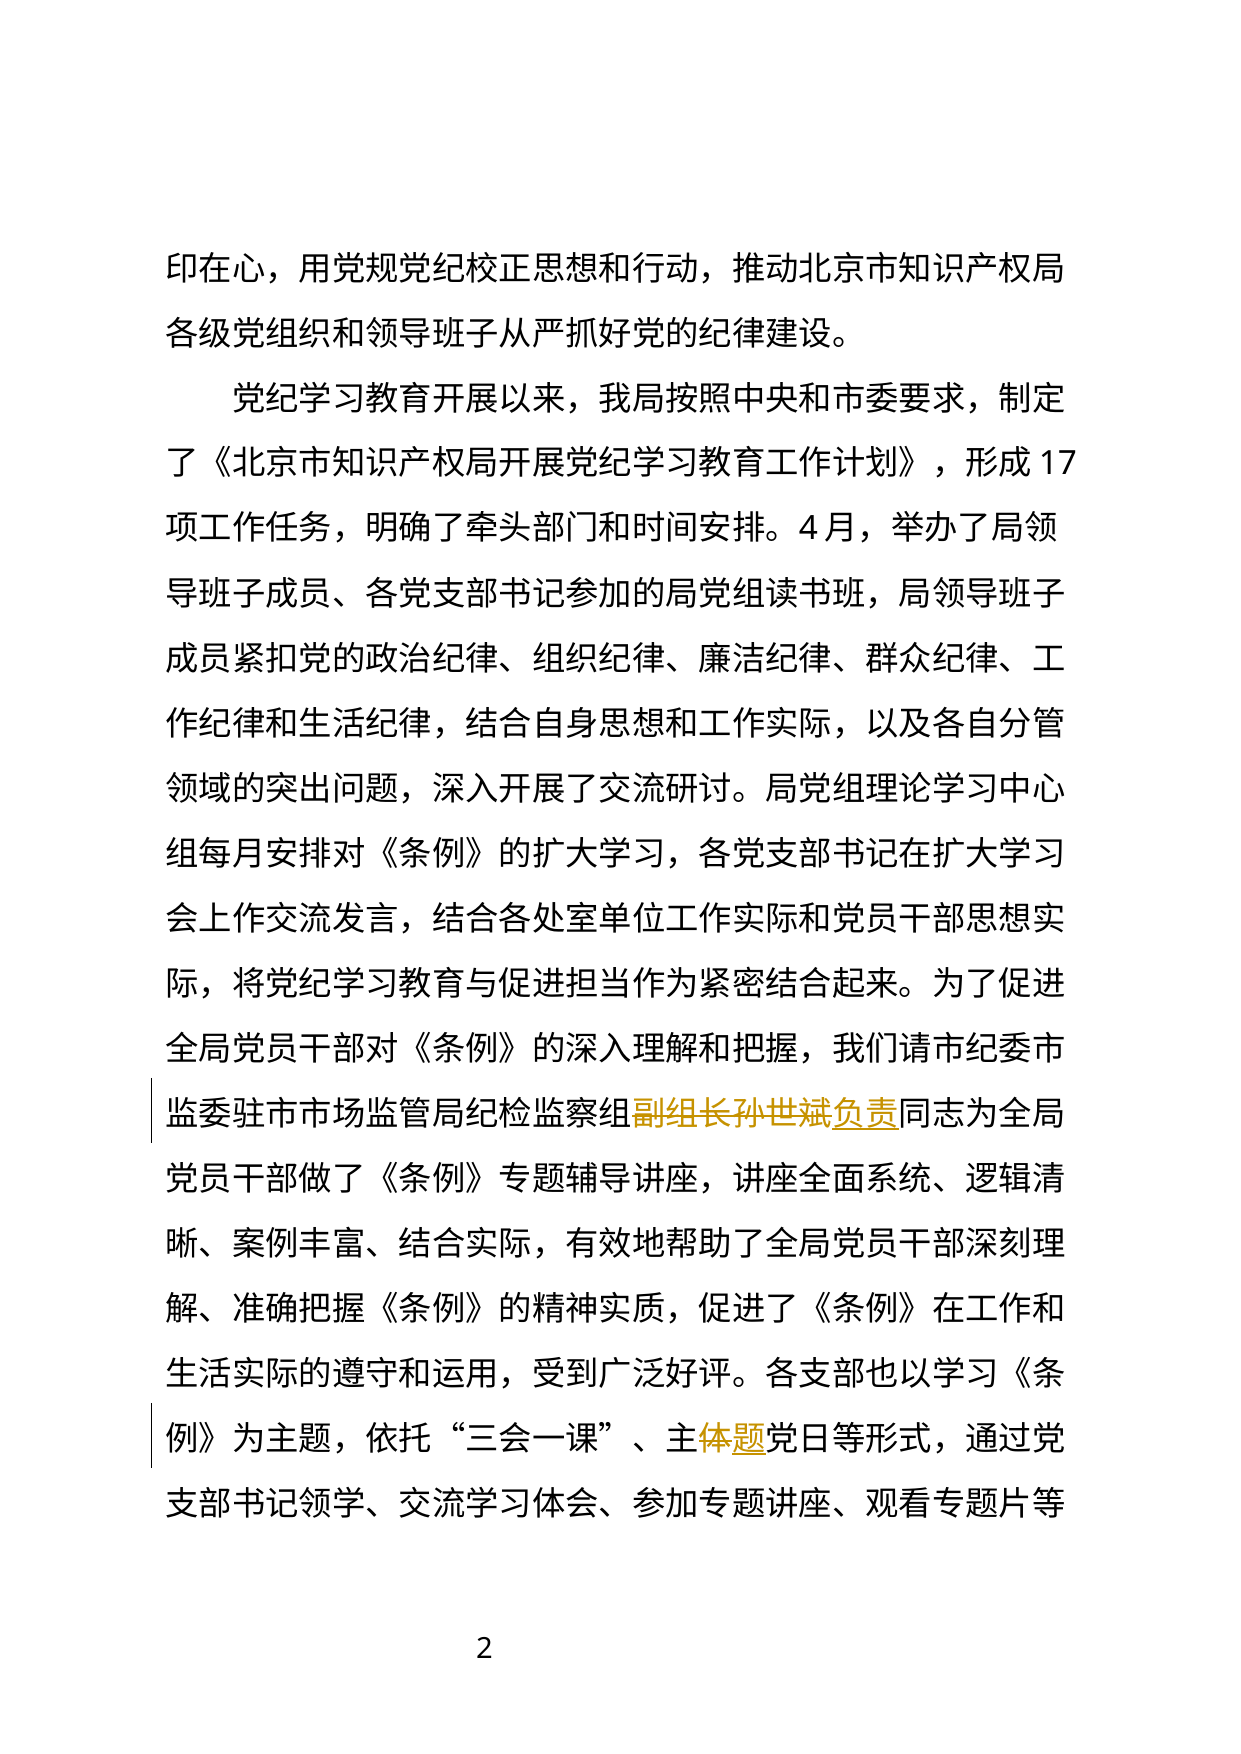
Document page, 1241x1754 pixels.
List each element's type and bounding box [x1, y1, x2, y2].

text [165, 363, 1087, 1533]
text [165, 233, 1087, 363]
